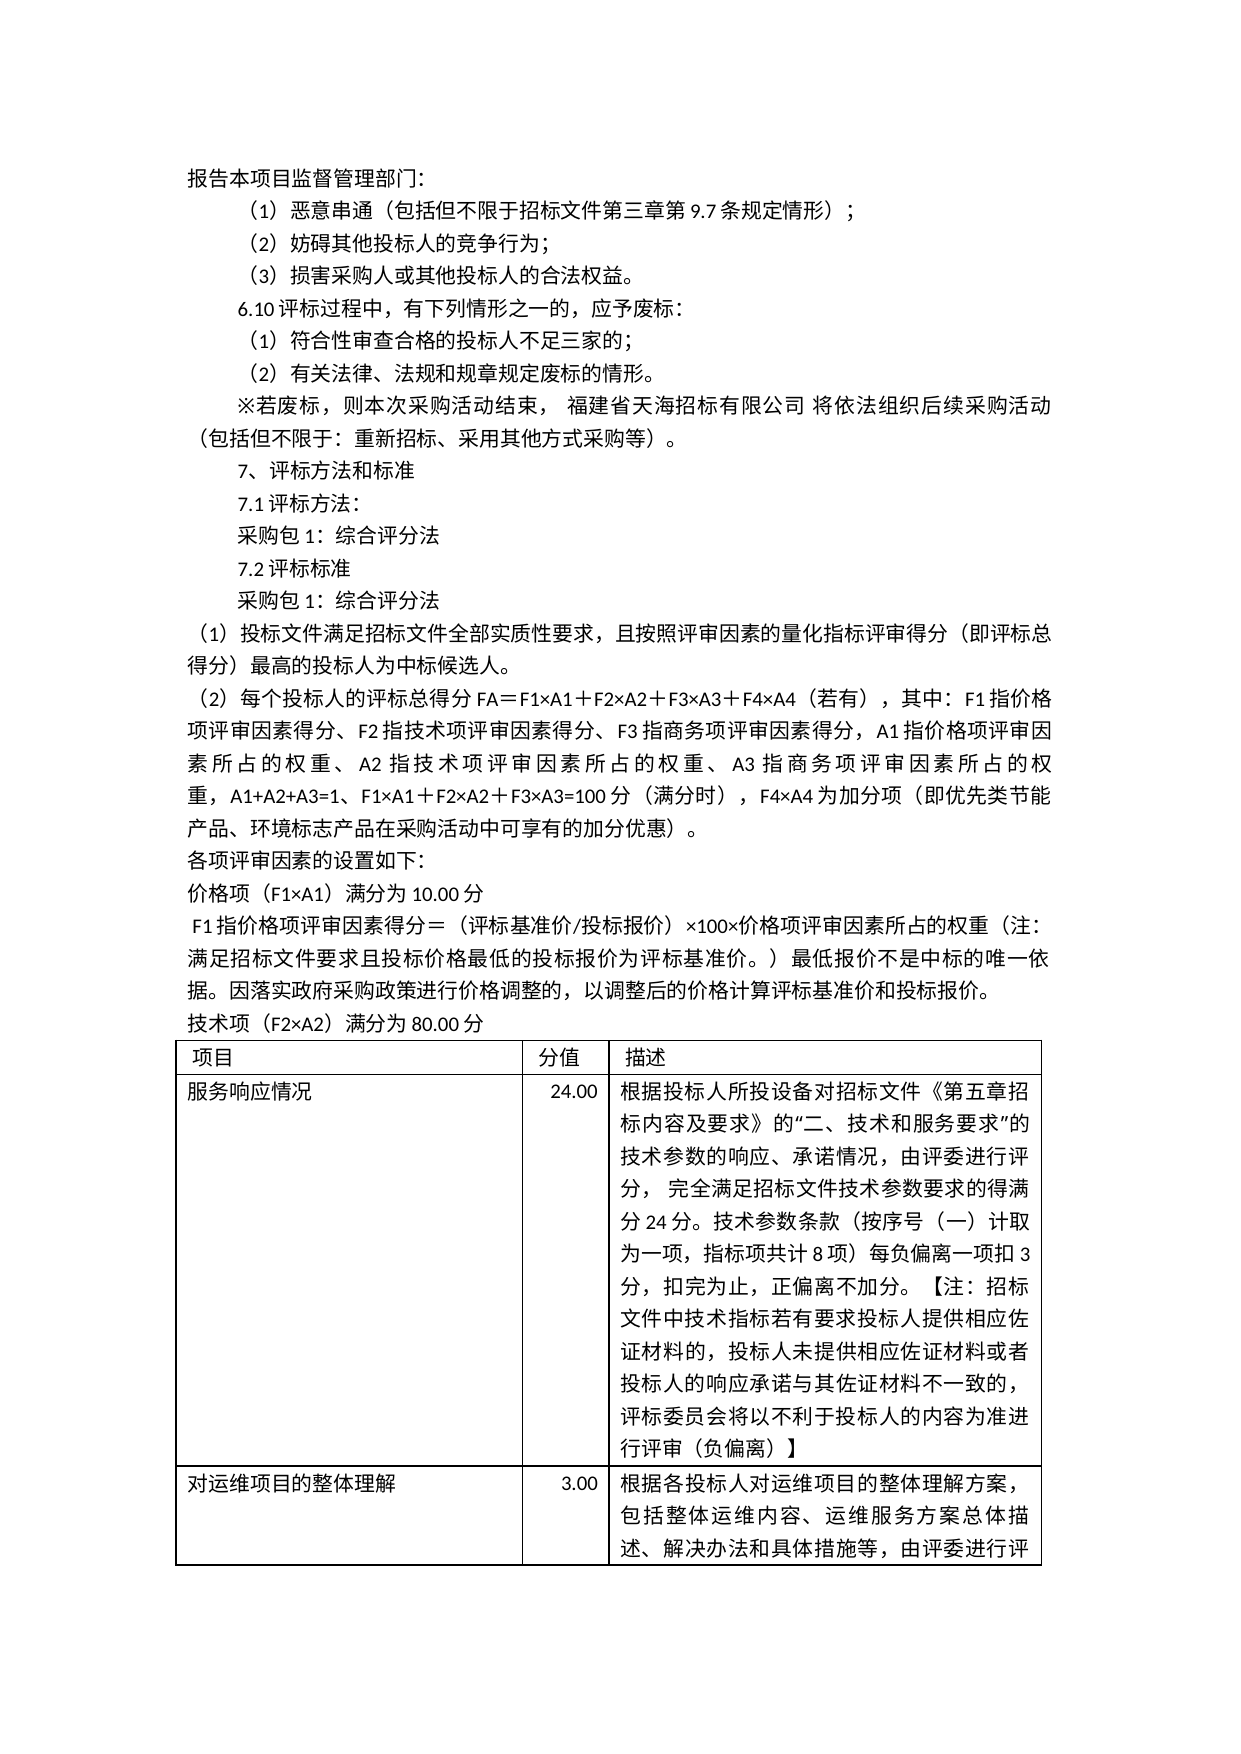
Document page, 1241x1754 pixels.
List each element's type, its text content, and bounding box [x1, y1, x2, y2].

text （1）符合性审查合格的投标人不足三家的； [187, 324, 1053, 357]
table_header 分值 [523, 1041, 608, 1073]
text 各项评审因素的设置如下： [187, 844, 1053, 877]
table_cell 24.00 [523, 1075, 608, 1465]
text 采购包1：综合评分法 [187, 584, 1053, 617]
text 采购包1：综合评分法 [187, 519, 1053, 552]
table_cell 对运维项目的整体理解 [177, 1467, 522, 1564]
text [187, 162, 1053, 194]
text 7.1评标方法： [187, 487, 1053, 519]
text （1）恶意串通（包括但不限于招标文件第三章第9.7条规定情形）； [187, 194, 1053, 227]
text （2）有关法律、法规和规章规定废标的情形。 [187, 357, 1053, 389]
table_cell 3.00 [523, 1467, 608, 1564]
text （1）投标文件满足招标文件全部实质性要求，且按照评审因素的量化指标评审得分（即评标总得分）最高的投标人为中标候选人。 [187, 617, 1053, 682]
text （2）妨碍其他投标人的竞争行为； [187, 227, 1053, 259]
table_header 描述 [610, 1041, 1041, 1073]
text （2）每个投标人的评标总得分FA＝F1×A1＋F2×A2＋F3×A3＋F4×A4（若有），其中：F1指价格项评审因素得分、F2指技术项评审因素得分、F3指商务项评审因素得分，A1指价格项评审因素所占的权重、A2指技术项评审因素所占的权重、A3指商务项评审因素所占的权重，A1+A2+A3=1、F1×A1＋F2×A2＋F3×A3=100分（满分时），F4×A4为加分项（即优先类节能产品、环境标志产品在采购活动中可享有的加分优惠）。 [187, 682, 1053, 844]
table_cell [610, 1467, 1041, 1564]
table_cell 根据投标人所投设备对招标文件《第五章招标内容及要求》的“二、技术和服务要求”的技术参数的响应、承诺情况，由评委进行评分， 完全满足招标文件技术参数要求的得满分24分。技术参数条款（按序号（一）计取为一项，指标项共计8项）每负偏离一项扣3分，扣完为止，正偏离不加分。【注：招标文件中技术指标若有要求投标人提供相应佐证材料的，投标人未提供相应佐证材料或者投标人的响应承诺与其佐证材料不一致的，评标委员会将以不利于投标人的内容为准进行评审（负偏离）】 [610, 1075, 1041, 1465]
text （3）损害采购人或其他投标人的合法权益。 [187, 259, 1053, 292]
text F1指价格项评审因素得分＝（评标基准价/投标报价）×100×价格项评审因素所占的权重（注：满足招标文件要求且投标价格最低的投标报价为评标基准价。）最低报价不是中标的唯一依据。因落实政府采购政策进行价格调整的，以调整后的价格计算评标基准价和投标报价。 [187, 909, 1053, 1007]
text 价格项（F1×A1）满分为10.00分 [187, 877, 1053, 909]
text 技术项（F2×A2）满分为80.00分 [187, 1007, 1053, 1039]
table_cell 服务响应情况 [177, 1075, 522, 1465]
text 7.2评标标准 [187, 552, 1053, 584]
text 7、评标方法和标准 [187, 454, 1053, 487]
text 6.10评标过程中，有下列情形之一的，应予废标： [187, 292, 1053, 324]
text ※若废标，则本次采购活动结束， 福建省天海招标有限公司 将依法组织后续采购活动（包括但不限于：重新招标、采用其他方式采购等）。 [187, 389, 1053, 454]
table_header 项目 [177, 1041, 522, 1073]
